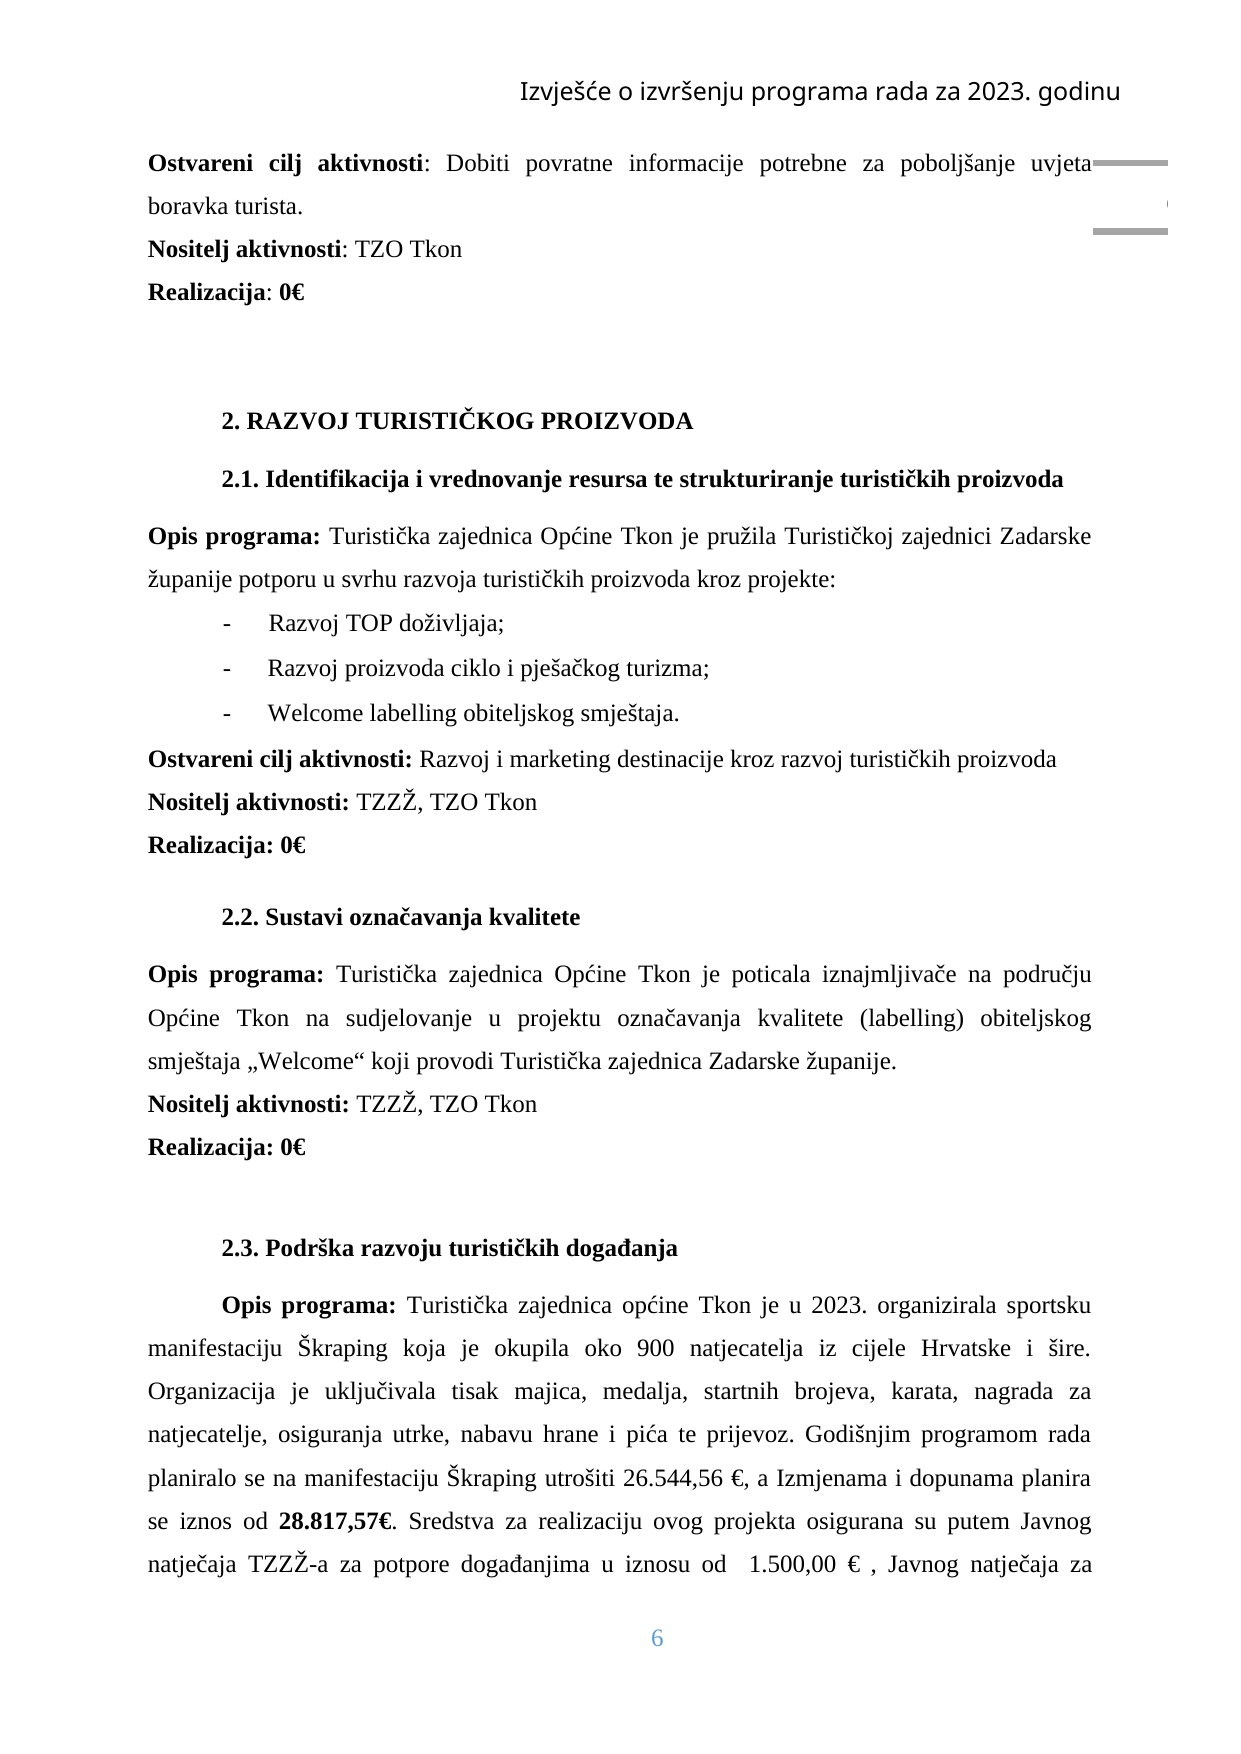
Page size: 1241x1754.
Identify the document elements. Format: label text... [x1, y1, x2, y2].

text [148, 1290, 1093, 1578]
text Ostvareni cilj aktivnosti: Razvoj i marketing destinacije kroz razvoj turističkih proizvoda [148, 744, 1093, 773]
text 2. RAZVOJ TURISTIČKOG PROIZVODA [148, 406, 1093, 435]
text Nositelj aktivnosti: TZZŽ, TZO Tkon [148, 787, 1093, 816]
text Realizacija: 0€ [148, 1132, 1093, 1161]
text 2.3. Podrška razvoju turističkih događanja [148, 1233, 1093, 1261]
text Nositelj aktivnosti: TZZŽ, TZO Tkon [148, 1089, 1093, 1118]
text Realizacija: 0€ [148, 277, 1093, 306]
text 2.2. Sustavi označavanja kvalitete [148, 902, 1093, 931]
text Ostvareni cilj aktivnosti: Dobiti povratne informacije potrebne za poboljšanje uvjeta boravka turista. [148, 148, 1093, 219]
text Nositelj aktivnosti: TZO Tkon [148, 234, 1093, 263]
text - Razvoj TOP doživljaja; [223, 608, 1093, 636]
text - Razvoj proizvoda ciklo i pješačkog turizma; [223, 653, 1093, 682]
text Realizacija: 0€ [148, 830, 1093, 859]
text Opis programa: Turistička zajednica Općine Tkon je poticala iznajmljivače na području Općine Tkon na sudjelovanje u projektu označavanja kvalitete (labelling) obiteljskog smještaja „Welcome“ koji provodi Turistička zajednica Zadarske županije. [148, 959, 1093, 1074]
text 2.1. Identifikacija i vrednovanje resursa te strukturiranje turističkih proizvoda [148, 464, 1093, 493]
text - Welcome labelling obiteljskog smještaja. [223, 698, 1093, 727]
text Opis programa: Turistička zajednica Općine Tkon je pružila Turističkoj zajednici Zadarske županije potporu u svrhu razvoja turističkih proizvoda kroz projekte: [148, 521, 1093, 593]
